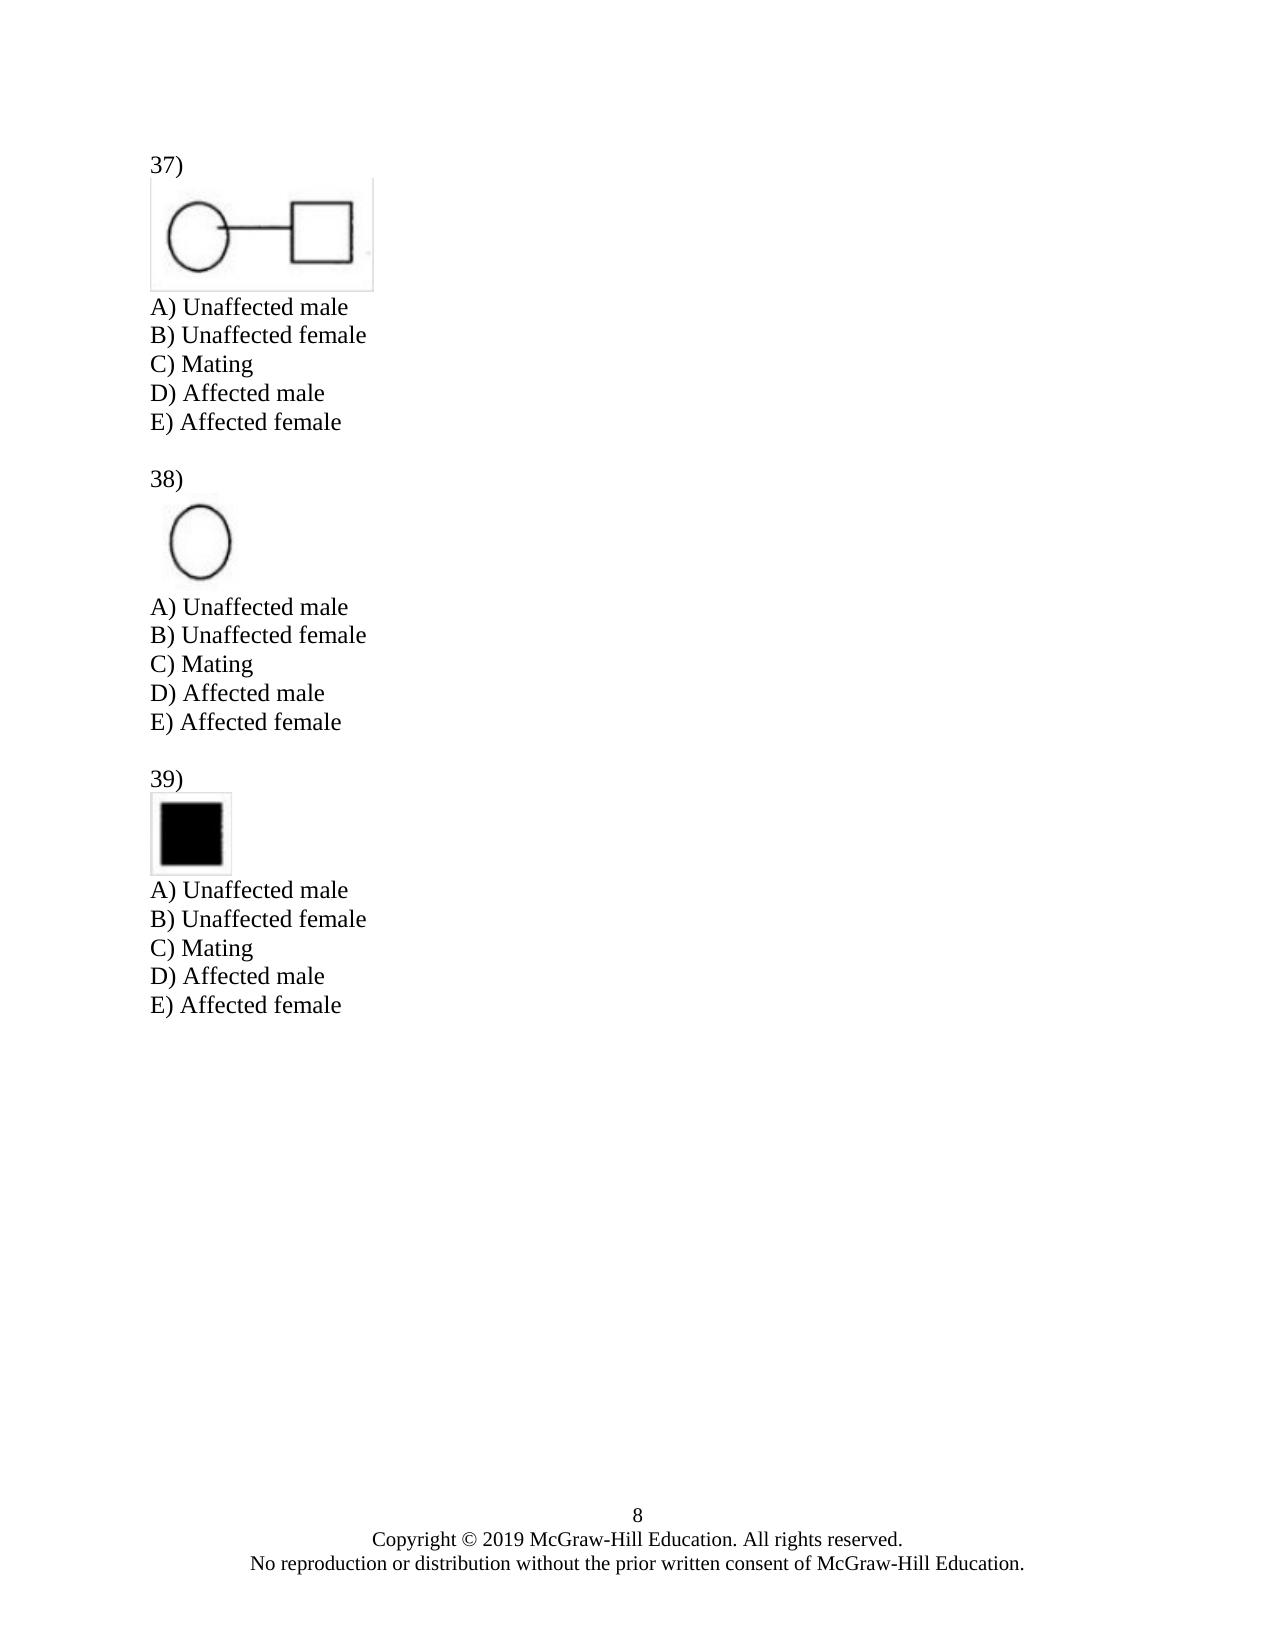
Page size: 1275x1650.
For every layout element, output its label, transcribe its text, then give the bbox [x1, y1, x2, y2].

text B) Unaffected female [150, 904, 1125, 933]
picture [150, 792, 233, 876]
text A) Unaffected male [150, 875, 1125, 904]
text A) Unaffected male [150, 292, 1125, 321]
text B) Unaffected female [150, 620, 1125, 649]
text D) Affected male [150, 678, 1125, 707]
picture [150, 178, 374, 292]
text 37) [150, 150, 1125, 179]
text 39) [150, 764, 1125, 793]
text A) Unaffected male [150, 592, 1125, 620]
text D) Affected male [150, 961, 1125, 990]
text C) Mating [150, 349, 1125, 378]
text C) Mating [150, 649, 1125, 678]
text B) Unaffected female [150, 321, 1125, 349]
text E) Affected female [150, 990, 1125, 1019]
text C) Mating [150, 933, 1125, 961]
text E) Affected female [150, 707, 1125, 735]
text 38) [150, 464, 1125, 493]
text E) Affected female [150, 407, 1125, 436]
picture [150, 493, 249, 592]
text D) Affected male [150, 378, 1125, 407]
